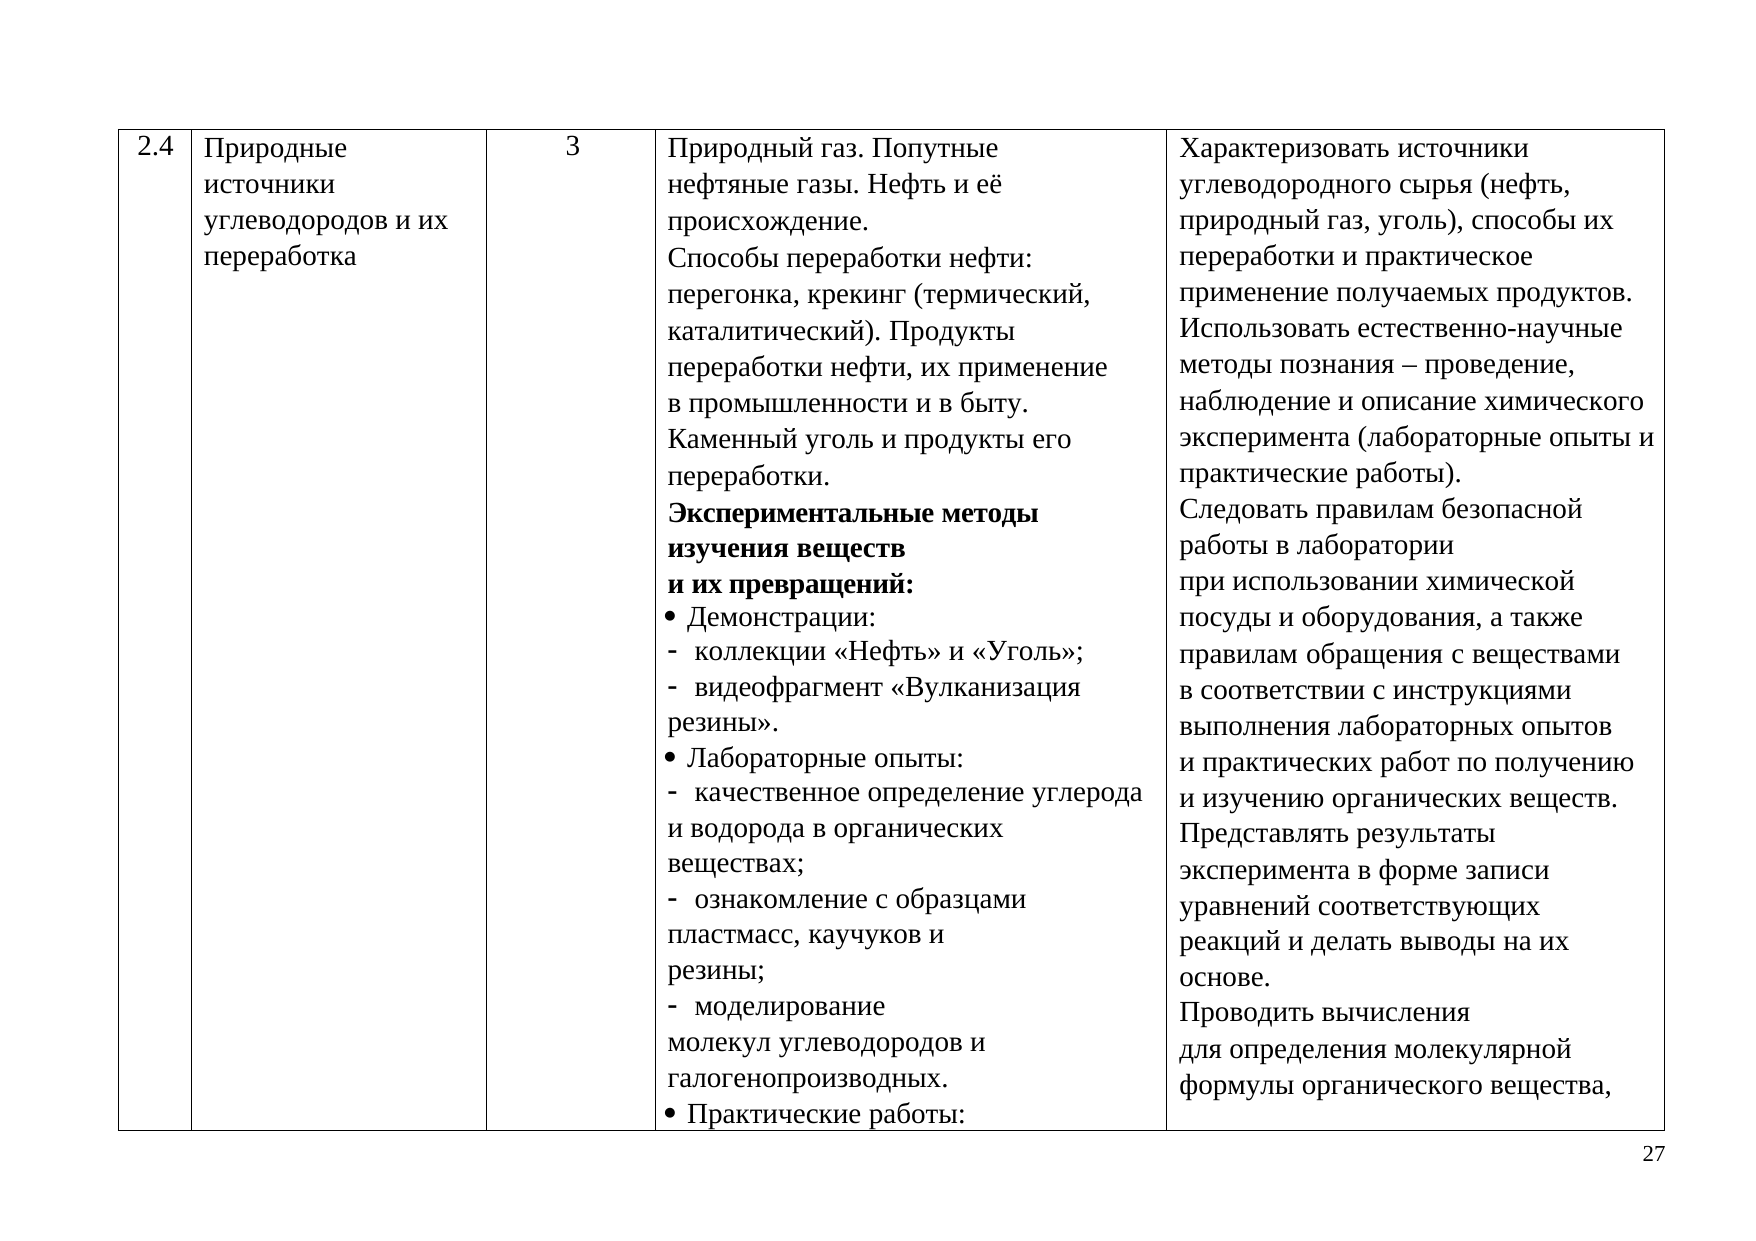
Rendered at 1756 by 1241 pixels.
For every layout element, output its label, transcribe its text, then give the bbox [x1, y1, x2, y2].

table_header 3 [487, 130, 655, 1130]
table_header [656, 130, 1166, 1130]
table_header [192, 130, 486, 1130]
table_header 2.4 [119, 130, 191, 1130]
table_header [1167, 130, 1664, 1130]
